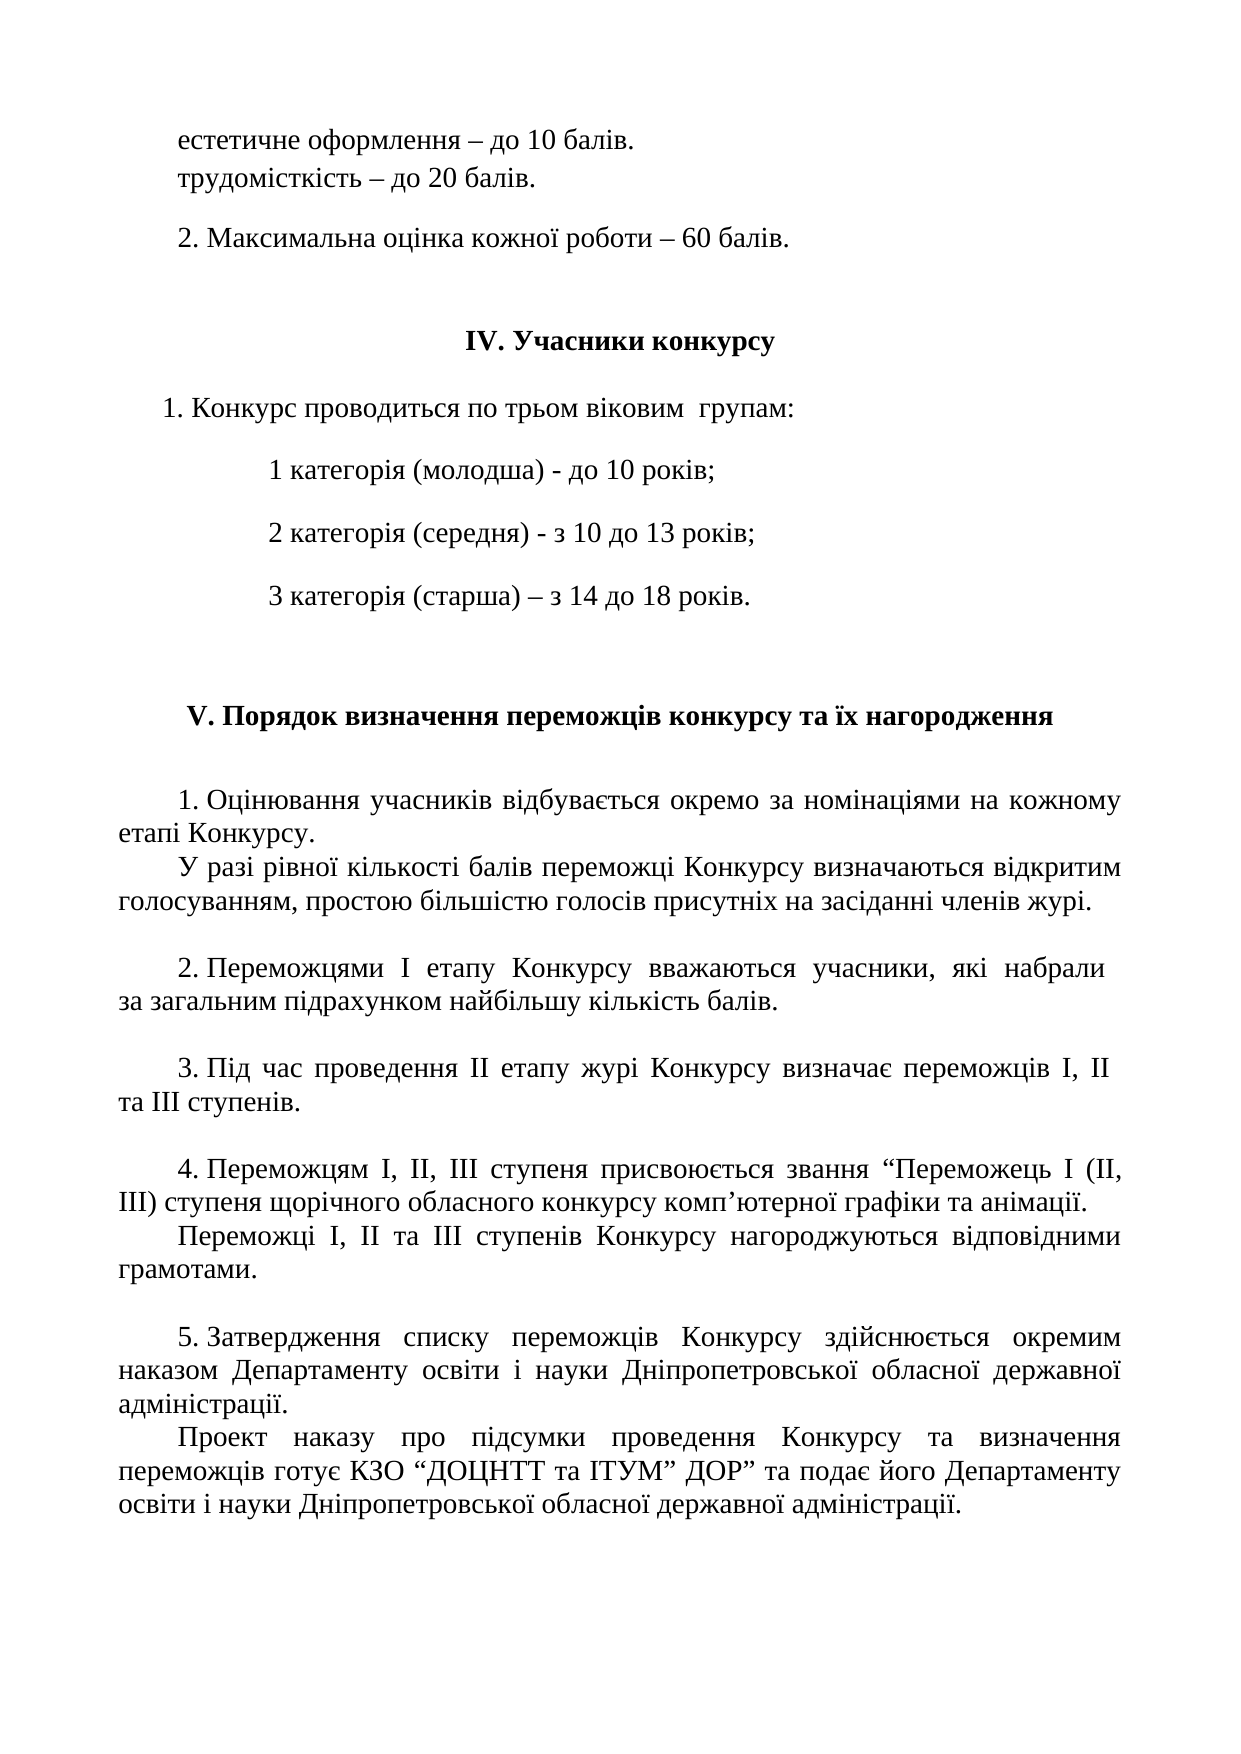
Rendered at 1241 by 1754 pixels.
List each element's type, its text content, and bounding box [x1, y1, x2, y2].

text 5. Затвердження списку переможців Конкурсу здійснюється окремим наказом Департаменту освіти і науки Дніпропетровської обласної державної адміністрації. [118, 1319, 1122, 1419]
text 1. Оцінювання учасників відбувається окремо за номінаціями на кожному етапі Конкурсу. [118, 782, 1122, 849]
text Переможці І, ІІ та ІІІ ступенів Конкурсу нагороджуються відповідними грамотами. [118, 1218, 1122, 1285]
list трудомісткість – до 20 балів. [177, 161, 1122, 194]
text 3 категорія (старша) – з 14 до 18 років. [268, 578, 1122, 611]
text 4. Переможцям І, ІІ, ІІІ ступеня присвоюється звання “Переможець І (ІІ, ІІІ) ступеня щорічного обласного конкурсу комп’ютерної графіки та анімації. [118, 1151, 1122, 1218]
text У разі рівної кількості балів переможці Конкурсу визначаються відкритим голосуванням, простою більшістю голосів присутніх на засіданні членів журі. [118, 849, 1122, 916]
list естетичне оформлення – до 10 балів. [177, 122, 1122, 156]
text 3. Під час проведення ІІ етапу журі Конкурсу визначає переможців І, ІІ та ІІІ ступенів. [118, 1050, 1122, 1117]
text 2. Максимальна оцінка кожної роботи – 60 балів. [118, 220, 1122, 253]
text 2. Переможцями І етапу Конкурсу вважаються учасники, які набрали за загальним підрахунком найбільшу кількість балів. [118, 950, 1122, 1017]
text 1. Конкурс проводиться по трьом віковим групам: [118, 390, 1122, 423]
text 2 категорія (середня) - з 10 до 13 років; [268, 515, 1122, 549]
text ІV. Учасники конкурсу [165, 323, 1075, 356]
text V. Порядок визначення переможців конкурсу та їх нагородження [118, 698, 1122, 732]
text Проект наказу про підсумки проведення Конкурсу та визначення переможців готує КЗО “ДОЦНТТ та ІТУМ” ДОР” та подає його Департаменту освіти і науки Дніпропетровської обласної державної адміністрації. [118, 1419, 1122, 1520]
text 1 категорія (молодша) - до 10 років; [268, 452, 1122, 486]
